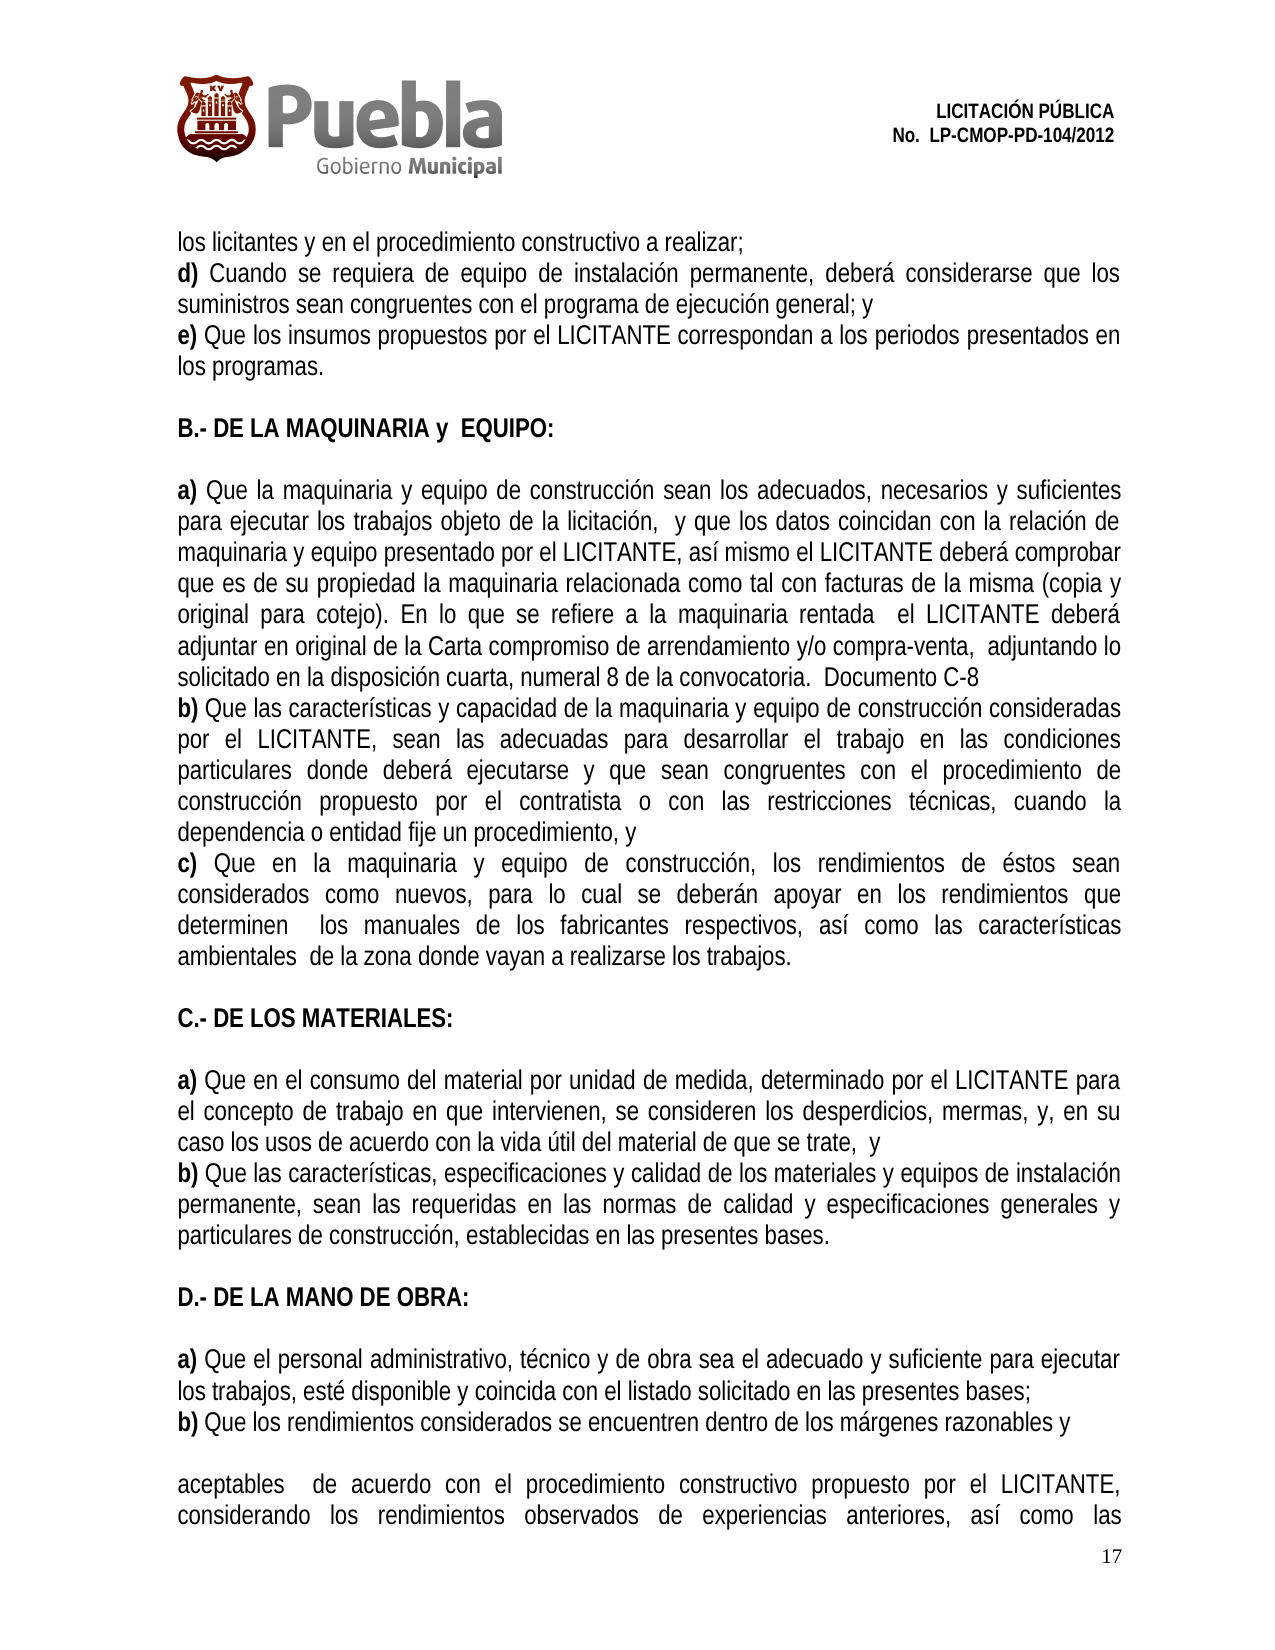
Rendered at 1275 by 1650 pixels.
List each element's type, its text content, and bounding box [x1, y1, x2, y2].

text e) Que los insumos propuestos por el LICITANTE correspondan a los periodos presentados en los programas. [177, 319, 1122, 381]
text a) Que el personal administrativo, técnico y de obra sea el adecuado y suficiente para ejecutar los trabajos, esté disponible y coincida con el listado solicitado en las presentes bases; [177, 1344, 1122, 1406]
text a) Que la maquinaria y equipo de construcción sean los adecuados, necesarios y suficientes para ejecutar los trabajos objeto de la licitación, y que los datos coincidan con la relación de maquinaria y equipo presentado por el LICITANTE, así mismo el LICITANTE deberá comprobar que es de su propiedad la maquinaria relacionada como tal con facturas de la misma (copia y original para cotejo). En lo que se refiere a la maquinaria rentada el LICITANTE deberá adjuntar en original de la Carta compromiso de arrendamiento y/o compra-venta, adjuntando lo solicitado en la disposición cuarta, numeral 8 de la convocatoria. Documento C-8 [177, 474, 1122, 692]
text b) Que los rendimientos considerados se encuentren dentro de los márgenes razonables y [177, 1406, 1122, 1437]
text D.- DE LA MANO DE OBRA: [177, 1282, 1122, 1313]
text a) Que en el consumo del material por unidad de medida, determinado por el LICITANTE para el concepto de trabajo en que intervienen, se consideren los desperdicios, mermas, y, en su caso los usos de acuerdo con la vida útil del material de que se trate, y [177, 1064, 1122, 1157]
picture [177, 75, 502, 178]
text B.- DE LA MAQUINARIA y EQUIPO: [177, 412, 1122, 443]
text b) Que las características y capacidad de la maquinaria y equipo de construcción consideradas por el LICITANTE, sean las adecuadas para desarrollar el trabajo en las condiciones particulares donde deberá ejecutarse y que sean congruentes con el procedimiento de construcción propuesto por el contratista o con las restricciones técnicas, cuando la dependencia o entidad fije un procedimiento, y [177, 692, 1122, 847]
text b) Que las características, especificaciones y calidad de los materiales y equipos de instalación permanente, sean las requeridas en las normas de calidad y especificaciones generales y particulares de construcción, establecidas en las presentes bases. [177, 1157, 1122, 1251]
text d) Cuando se requiera de equipo de instalación permanente, deberá considerarse que los suministros sean congruentes con el programa de ejecución general; y [177, 257, 1122, 319]
text c) Que en la maquinaria y equipo de construcción, los rendimientos de éstos sean considerados como nuevos, para lo cual se deberán apoyar en los rendimientos que determinen los manuales de los fabricantes respectivos, así como las características ambientales de la zona donde vayan a realizarse los trabajos. [177, 847, 1122, 971]
text C.- DE LOS MATERIALES: [177, 1002, 1122, 1033]
